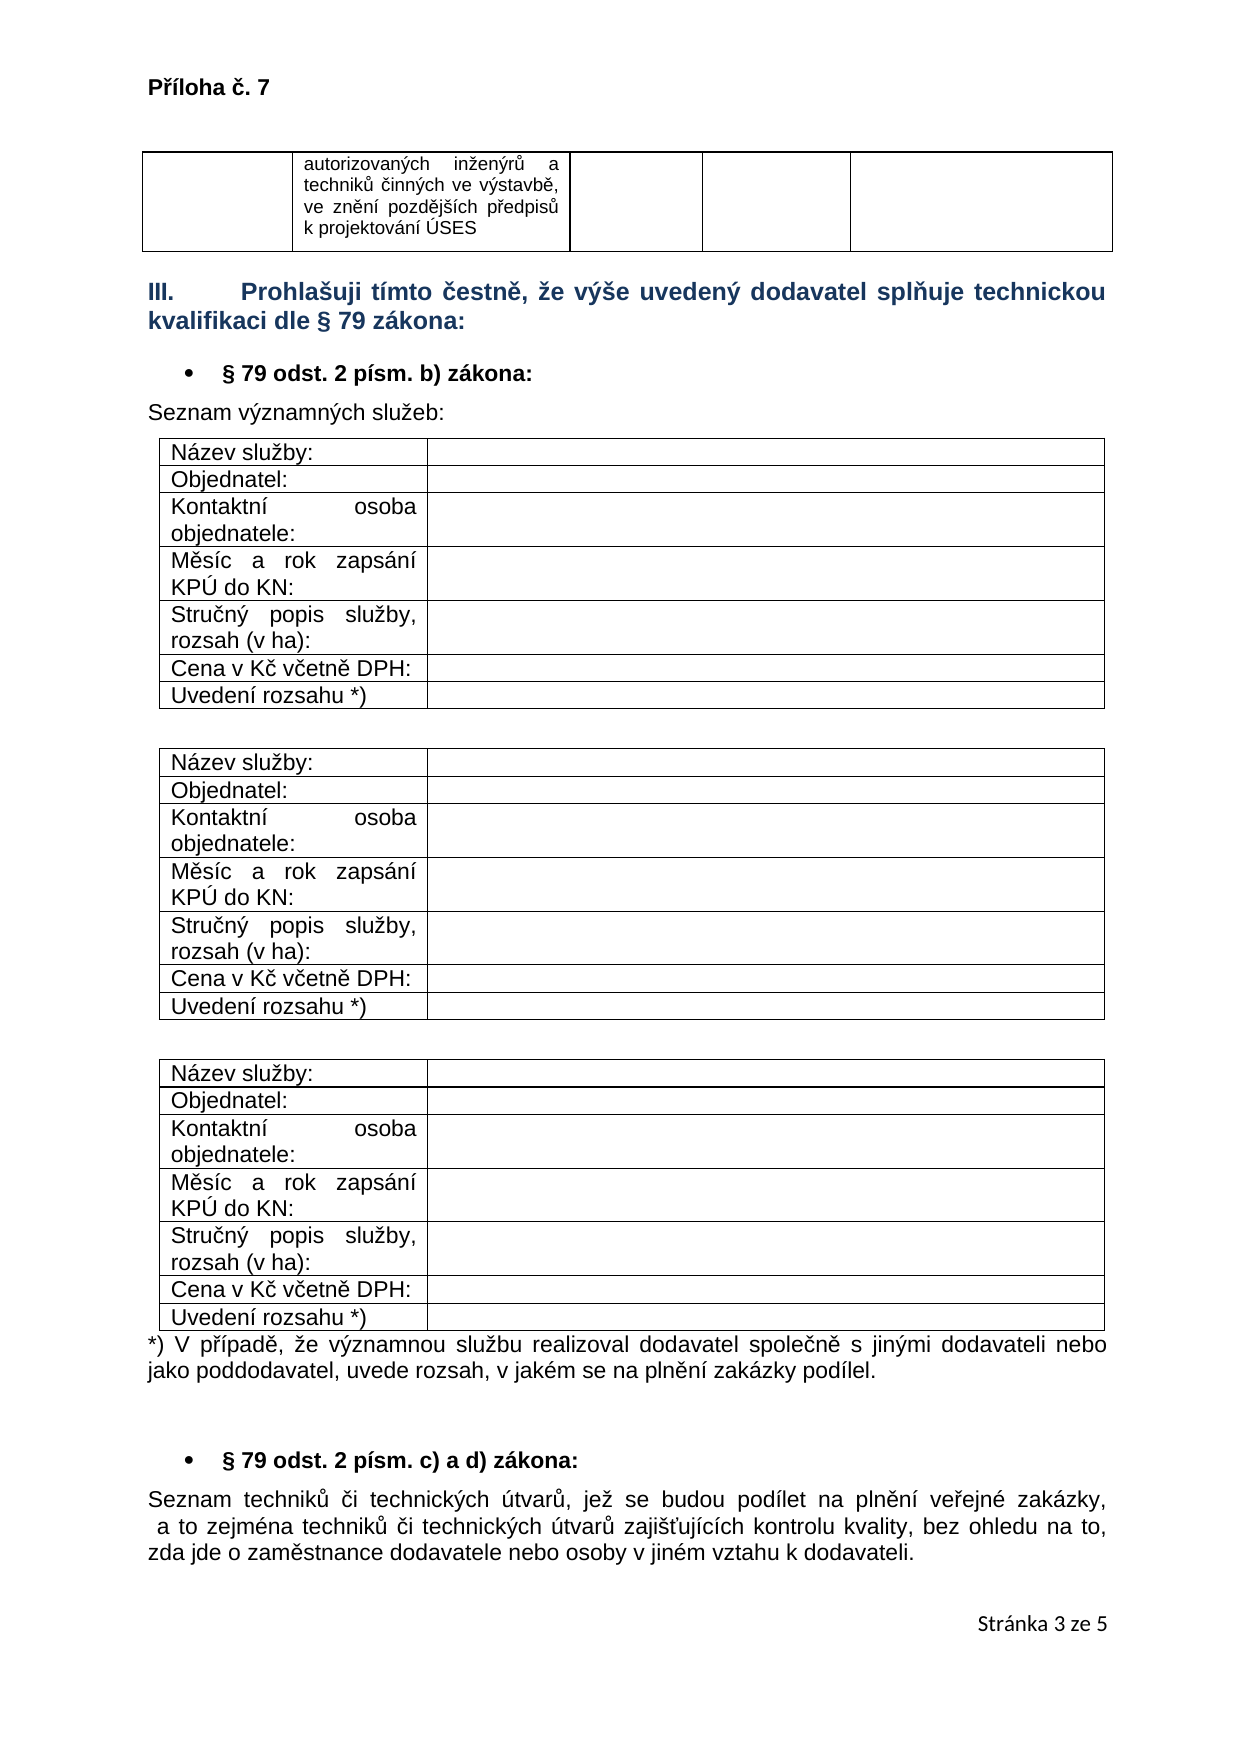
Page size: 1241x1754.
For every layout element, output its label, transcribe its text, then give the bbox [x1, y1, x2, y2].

table_cell [428, 777, 1104, 803]
table_cell [428, 1169, 1104, 1221]
text § 79 odst. 2 písm. c) a d) zákona: [185, 1447, 1107, 1474]
table_cell Cena v Kč včetně DPH: [160, 1276, 427, 1302]
table_cell Kontaktní osoba objednatele: [160, 804, 427, 857]
table_cell [428, 965, 1104, 992]
text § 79 odst. 2 písm. b) zákona: [185, 360, 1107, 386]
table_cell [428, 601, 1104, 653]
table_cell [428, 804, 1104, 857]
table_cell [428, 1222, 1104, 1275]
table_header Název služby: [160, 749, 427, 776]
text Seznam významných služeb: [148, 399, 1107, 425]
table_cell [428, 682, 1104, 708]
table_cell Kontaktní osoba objednatele: [160, 493, 427, 546]
table_cell [428, 1115, 1104, 1167]
text *) V případě, že významnou službu realizoval dodavatel společně s jinými dodavateli nebo jako poddodavatel, uvede rozsah, v jakém se na plnění zakázky podílel. [148, 1331, 1107, 1383]
table_cell Uvedení rozsahu *) [160, 682, 427, 708]
table_cell [851, 153, 1112, 251]
table_cell Uvedení rozsahu *) [160, 993, 427, 1019]
table_cell [428, 1304, 1104, 1330]
table_cell Cena v Kč včetně DPH: [160, 655, 427, 681]
table_cell Měsíc a rok zapsání KPÚ do KN: [160, 547, 427, 600]
table_cell Objednatel: [160, 777, 427, 803]
table_cell Uvedení rozsahu *) [160, 1304, 427, 1330]
table_cell [428, 493, 1104, 546]
table_header Název služby: [160, 1060, 427, 1086]
table_cell Kontaktní osoba objednatele: [160, 1115, 427, 1167]
table_cell Objednatel: [160, 466, 427, 492]
table_cell [428, 993, 1104, 1019]
text Seznam techniků či technických útvarů, jež se budou podílet na plnění veřejné zakázky, a to zejména techniků či technických útvarů zajišťujících kontrolu kvality, bez ohledu na to, zda jde o zaměstnance dodavatele nebo osoby v jiném vztahu k dodavateli. [148, 1486, 1107, 1565]
table_cell [703, 153, 850, 251]
table_cell [143, 153, 292, 251]
table_cell [428, 655, 1104, 681]
table_cell Měsíc a rok zapsání KPÚ do KN: [160, 1169, 427, 1221]
table_cell Měsíc a rok zapsání KPÚ do KN: [160, 858, 427, 911]
table_header Název služby: [160, 439, 427, 465]
table_cell Stručný popis služby, rozsah (v ha): [160, 601, 427, 653]
table_header [428, 1060, 1104, 1086]
table_cell Stručný popis služby, rozsah (v ha): [160, 912, 427, 964]
table_cell [571, 153, 702, 251]
table_cell [428, 912, 1104, 964]
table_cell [293, 153, 569, 251]
subtitle Prohlašuji tímto čestně, že výše uvedený dodavatel splňuje technickou kvalifikaci dle § 79 zákona: [148, 277, 1107, 335]
table_header [428, 439, 1104, 465]
table_cell [428, 466, 1104, 492]
table_cell [428, 547, 1104, 600]
table_header [428, 749, 1104, 776]
table_cell Objednatel: [160, 1088, 427, 1114]
table_cell [428, 1088, 1104, 1114]
table_cell [428, 858, 1104, 911]
table_cell Stručný popis služby, rozsah (v ha): [160, 1222, 427, 1275]
table_cell [428, 1276, 1104, 1302]
table_cell Cena v Kč včetně DPH: [160, 965, 427, 992]
